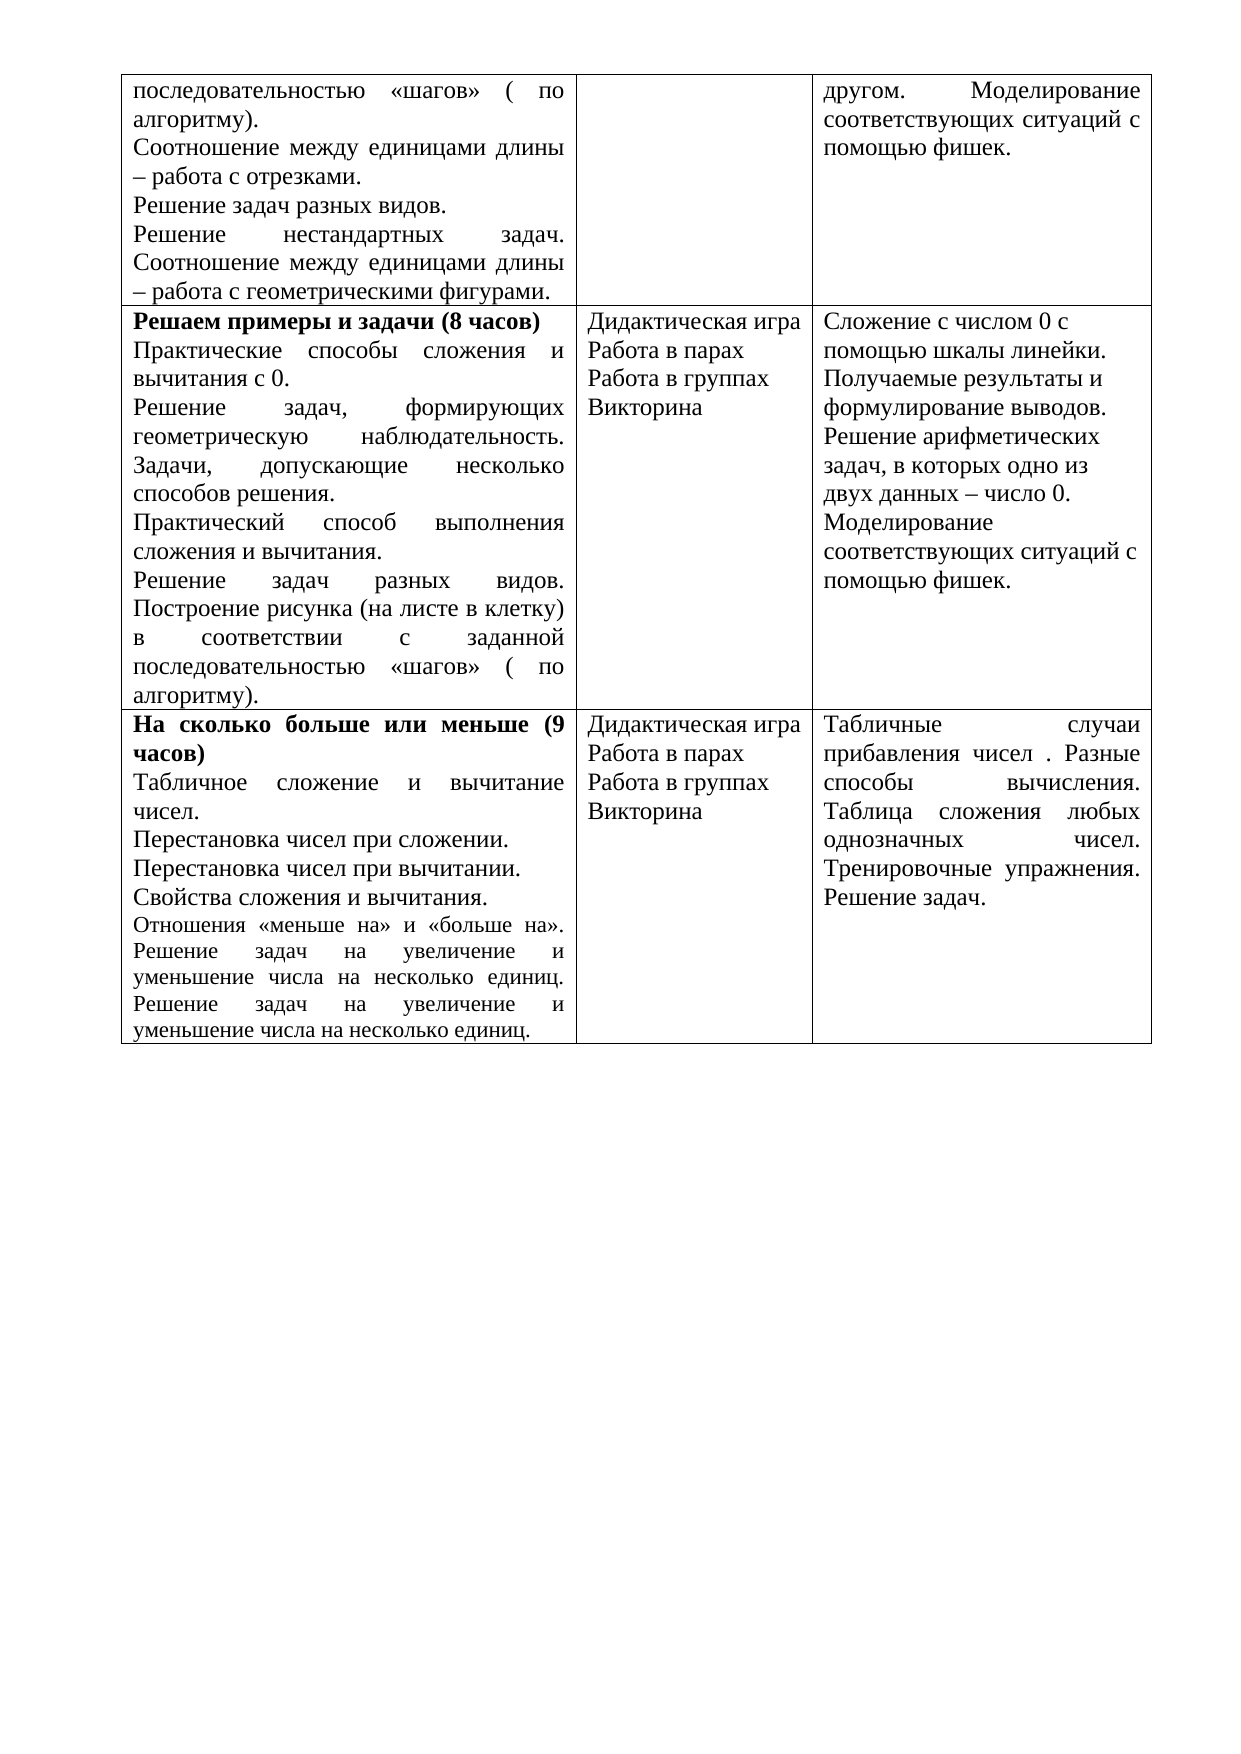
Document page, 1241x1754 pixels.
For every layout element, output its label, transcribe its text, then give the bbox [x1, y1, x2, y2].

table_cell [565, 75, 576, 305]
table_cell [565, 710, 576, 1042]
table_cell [577, 75, 812, 305]
table_cell Табличные случаи прибавления чисел . Разные способы вычисления. Таблица сложения любых однозначных чисел. Тренировочные упражнения. Решение задач. [813, 710, 1151, 1042]
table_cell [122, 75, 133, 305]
table_cell Дидактическая игра Работа в парах Работа в группах Викторина [577, 710, 812, 1042]
table_cell Дидактическая игра Работа в парах Работа в группах Викторина [577, 306, 812, 708]
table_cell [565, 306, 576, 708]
table_cell Сложение с числом 0 с помощью шкалы линейки. Получаемые результаты и формулирование выводов. Решение арифметических задач, в которых одно из двух данных – число 0. Моделирование соответствующих ситуаций с помощью фишек. [813, 306, 1151, 708]
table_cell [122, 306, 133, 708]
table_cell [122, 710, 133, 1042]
